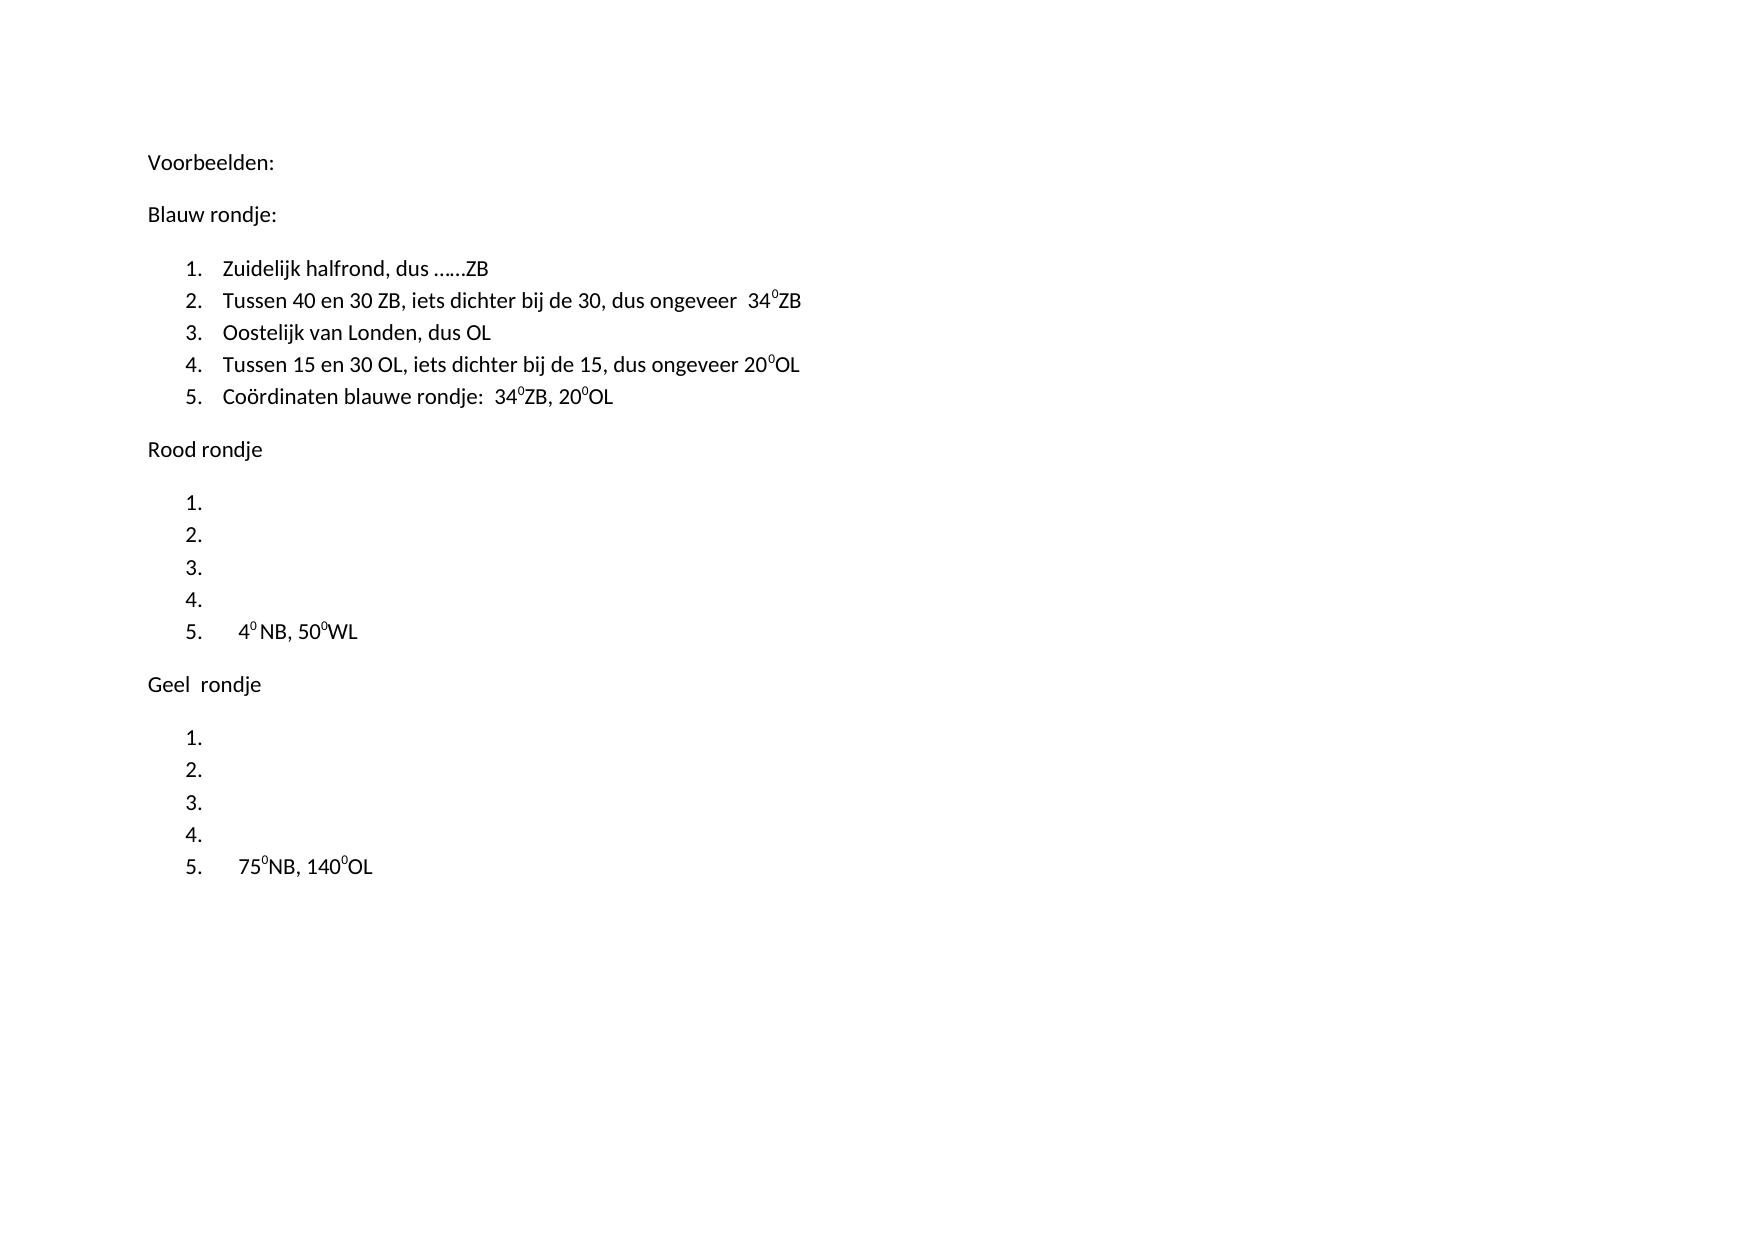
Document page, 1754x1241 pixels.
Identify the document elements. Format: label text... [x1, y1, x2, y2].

text Voorbeelden: [148, 148, 1606, 176]
text Rood rondje [148, 435, 1606, 463]
list Tussen 40 en 30 ZB, iets dichter bij de 30, dus ongeveer 340ZB [185, 286, 1606, 314]
list 750NB, 1400OL [185, 852, 1606, 880]
list 40 NB, 500WL [185, 617, 1606, 645]
text Geel rondje [148, 670, 1606, 698]
list Coördinaten blauwe rondje: 340ZB, 200OL [185, 382, 1606, 410]
text Blauw rondje: [148, 201, 1606, 229]
list Oostelijk van Londen, dus OL [185, 318, 1606, 346]
list Zuidelijk halfrond, dus ……ZB [185, 254, 1606, 282]
list Tussen 15 en 30 OL, iets dichter bij de 15, dus ongeveer 200OL [185, 350, 1606, 378]
